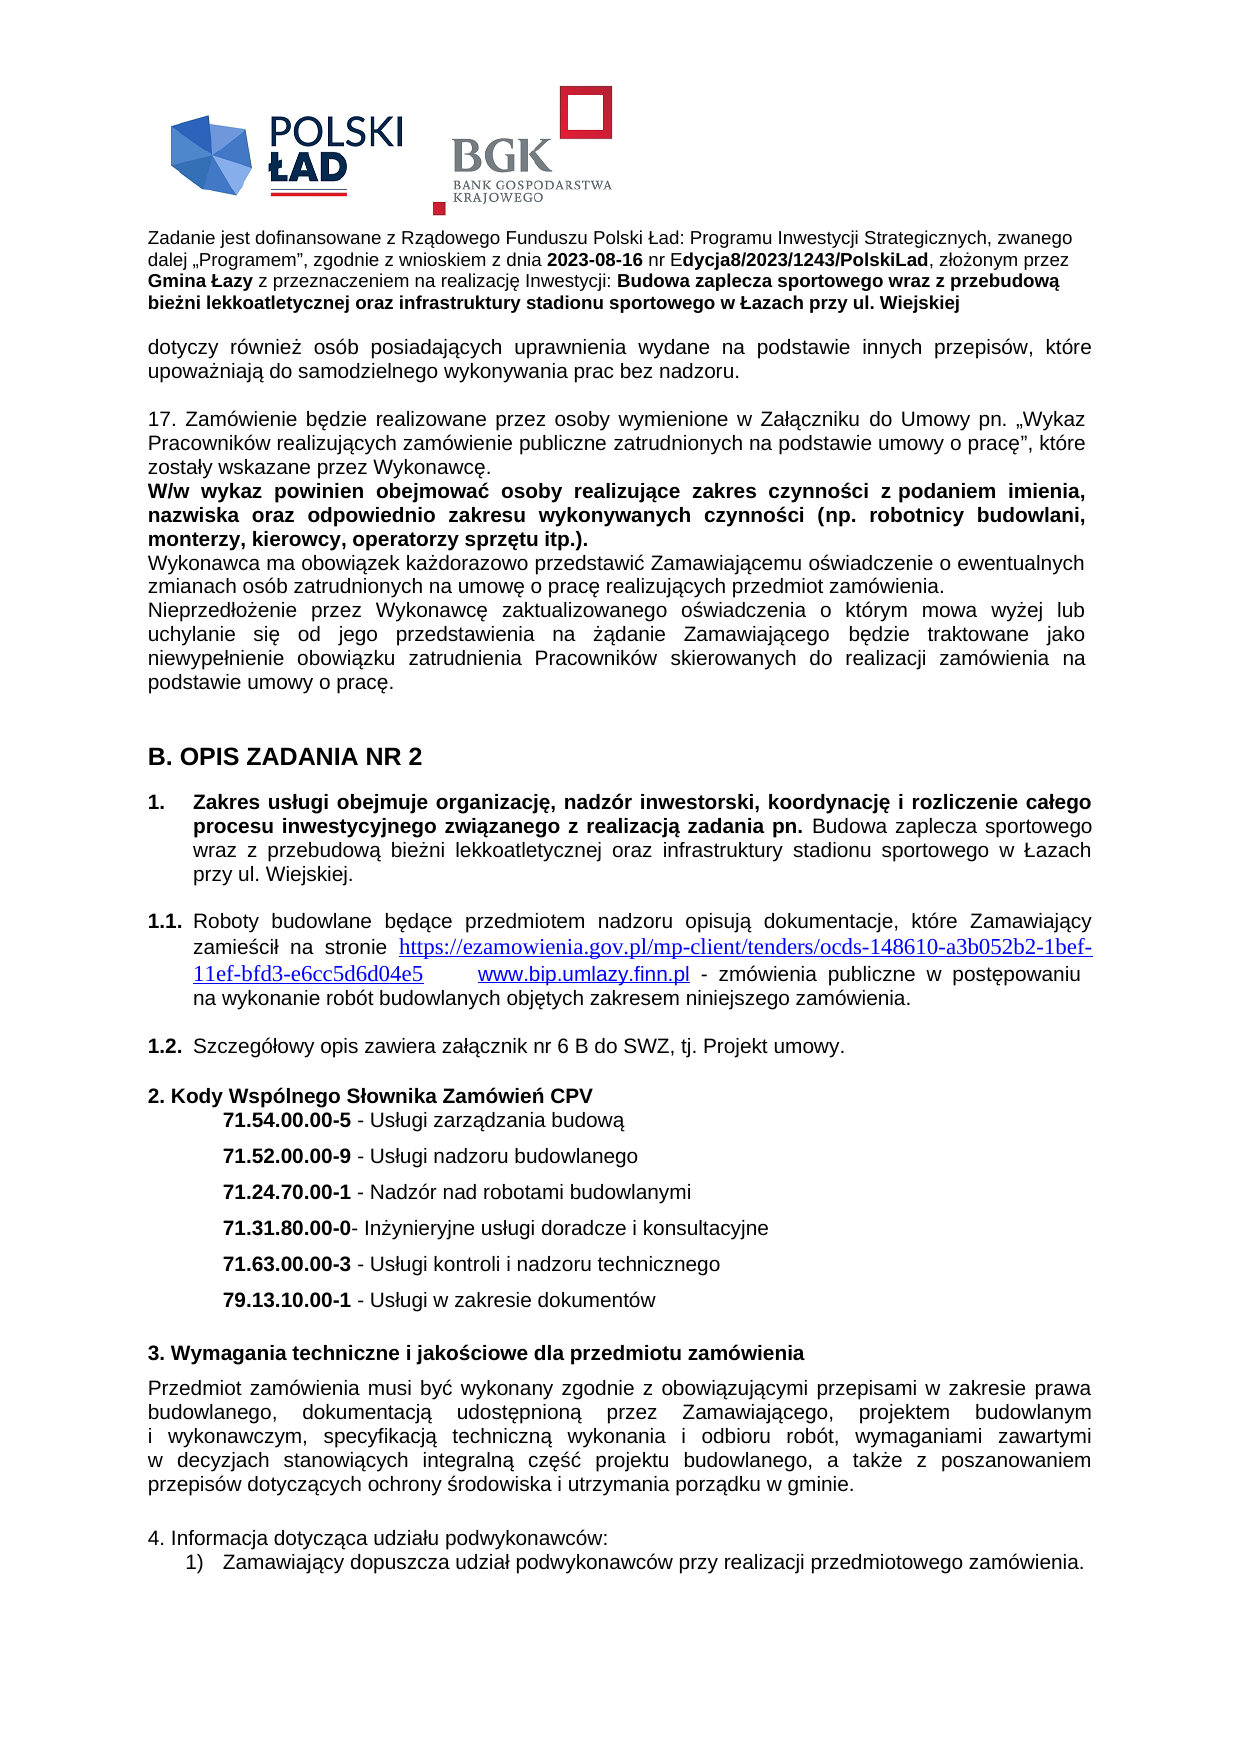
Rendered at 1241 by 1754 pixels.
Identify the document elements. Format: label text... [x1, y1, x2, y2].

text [148, 335, 1093, 383]
subtitle 3. Wymagania techniczne i jakościowe dla przedmiotu zamówienia [148, 1340, 1093, 1364]
text W/w wykaz powinien obejmować osoby realizujące zakres czynności z podaniem imienia, nazwiska oraz odpowiednio zakresu wykonywanych czynności (np. robotnicy budowlani, monterzy, kierowcy, operatorzy sprzętu itp.). [148, 478, 1086, 550]
text Wykonawca ma obowiązek każdorazowo przedstawić Zamawiającemu oświadczenie o ewentualnych zmianach osób zatrudnionych na umowę o pracę realizujących przedmiot zamówienia. [148, 550, 1086, 598]
subtitle 2. Kody Wspólnego Słownika Zamówień CPV [148, 1084, 1093, 1108]
list Zakres usługi obejmuje organizację, nadzór inwestorski, koordynację i rozliczenie całego procesu inwestycyjnego związanego z realizacją zadania pn. Budowa zaplecza sportowego wraz z przebudową bieżni lekkoatletycznej oraz infrastruktury stadionu sportowego w Łazach przy ul. Wiejskiej. [148, 789, 1093, 885]
list Zamawiający dopuszcza udział podwykonawców przy realizacji przedmiotowego zamówienia. [185, 1550, 1093, 1574]
text Przedmiot zamówienia musi być wykonany zgodnie z obowiązującymi przepisami w zakresie prawa budowlanego, dokumentacją udostępnioną przez Zamawiającego, projektem budowlanym i wykonawczym, specyfikacją techniczną wykonania i odbioru robót, wymaganiami zawartymi w decyzjach stanowiących integralną część projektu budowlanego, a także z poszanowaniem przepisów dotyczących ochrony środowiska i utrzymania porządku w gminie. [148, 1376, 1093, 1496]
text B. OPIS ZADANIA NR 2 [148, 742, 1093, 771]
text 4. Informacja dotycząca udziału podwykonawców: [148, 1526, 1093, 1550]
text Nieprzedłożenie przez Wykonawcę zaktualizowanego oświadczenia o którym mowa wyżej lub uchylanie się od jego przedstawienia na żądanie Zamawiającego będzie traktowane jako niewypełnienie obowiązku zatrudnienia Pracowników skierowanych do realizacji zamówienia na podstawie umowy o pracę. [148, 598, 1086, 694]
text 17. Zamówienie będzie realizowane przez osoby wymienione w Załączniku do Umowy pn. „Wykaz Pracowników realizujących zamówienie publiczne zatrudnionych na podstawie umowy o pracę”, które zostały wskazane przez Wykonawcę. [148, 407, 1086, 478]
list Roboty budowlane będące przedmiotem nadzoru opisują dokumentacje, które Zamawiający zamieścił na stronie https://ezamowienia.gov.pl/mp-client/tenders/ocds-148610-a3b052b2-1bef-11ef-bfd3-e6cc5d6d04e5 www.bip.umlazy.finn.pl - zmówienia publiczne w postępowaniu na wykonanie robót budowlanych objętych zakresem niniejszego zamówienia. [148, 909, 1093, 1010]
text 71.54.00.00-5 - Usługi zarządzania budową 71.52.00.00-9 - Usługi nadzoru budowlanego 71.24.70.00-1 - Nadzór nad robotami budowlanymi 71.31.80.00-0- Inżynieryjne usługi doradcze i konsultacyjne 71.63.00.00-3 - Usługi kontroli i nadzoru technicznego 79.13.10.00-1 - Usługi w zakresie dokumentów [223, 1108, 1093, 1312]
list Szczegółowy opis zawiera załącznik nr 6 B do SWZ, tj. Projekt umowy. [148, 1034, 1093, 1058]
